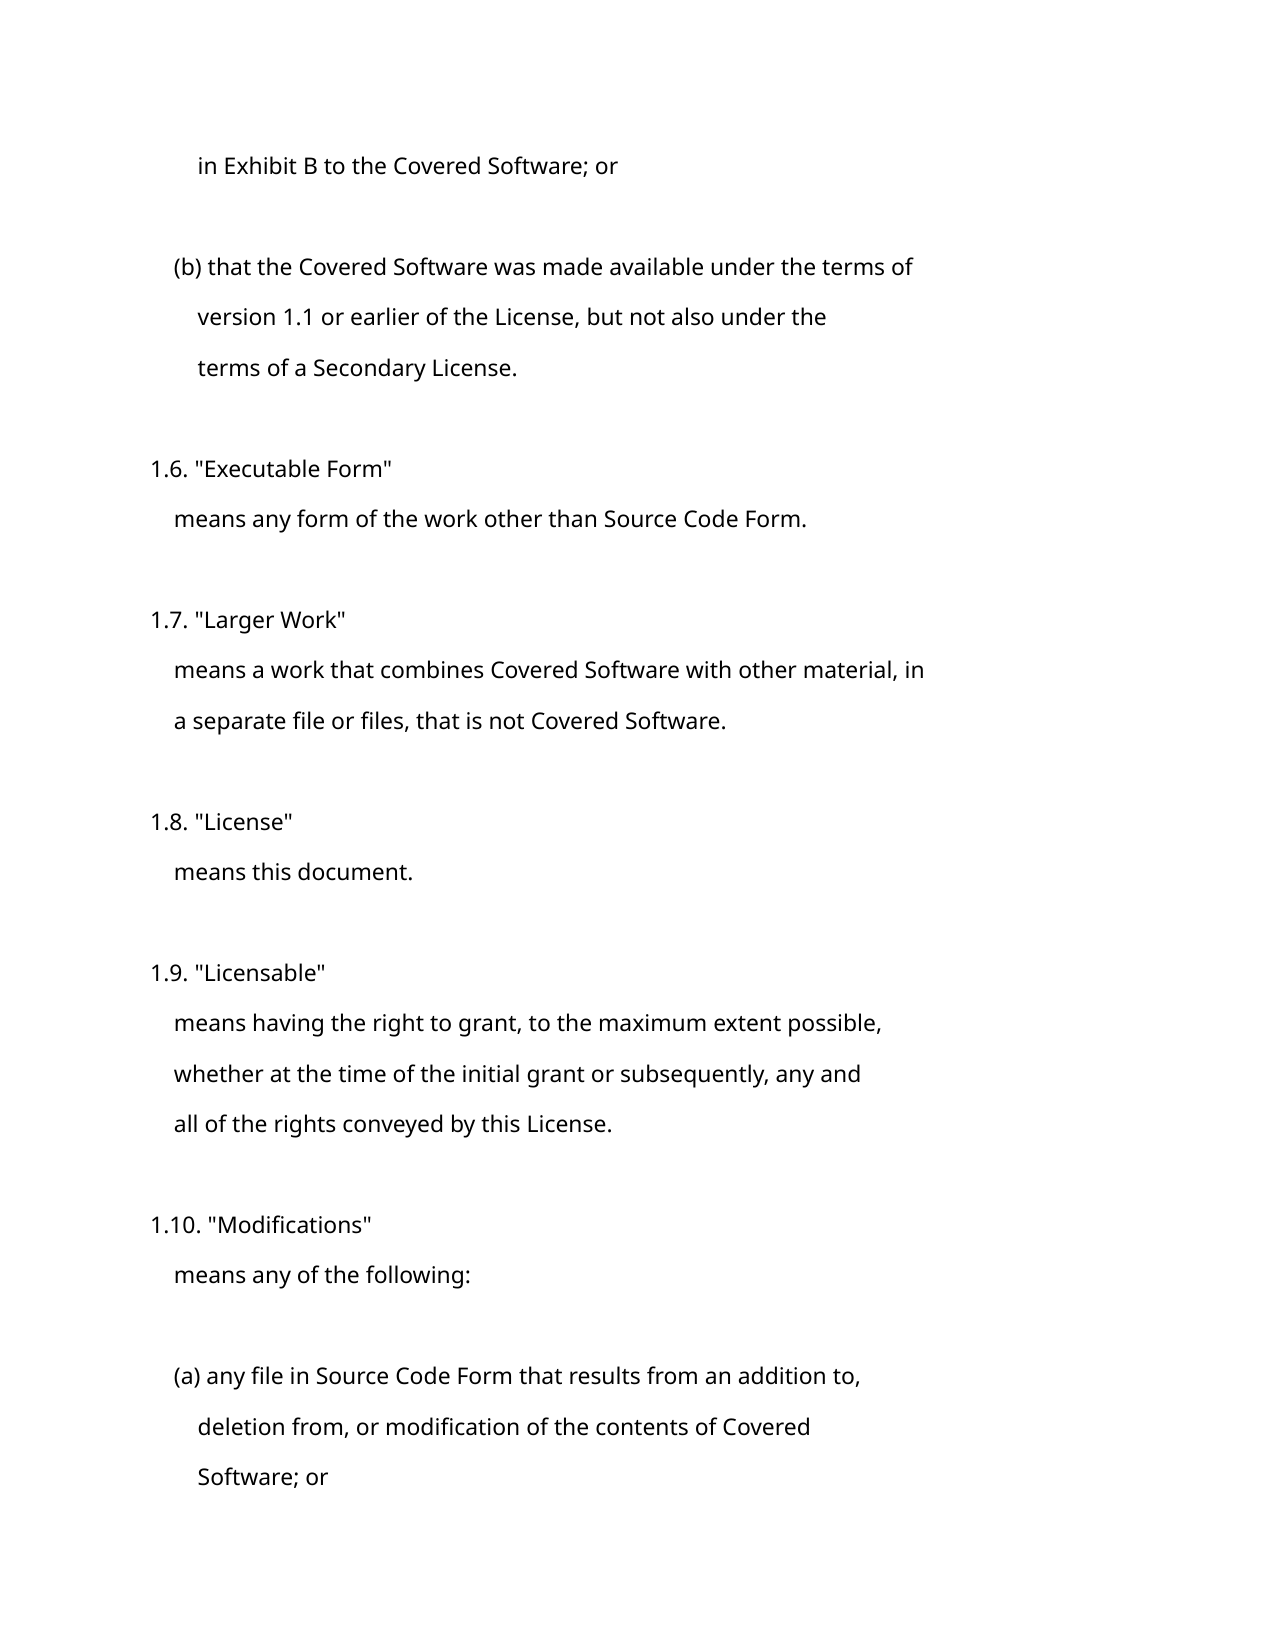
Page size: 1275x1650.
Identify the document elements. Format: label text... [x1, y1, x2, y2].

text means having the right to grant, to the maximum extent possible, [150, 1007, 1125, 1038]
text means any of the following: [150, 1259, 1125, 1290]
text deletion from, or modification of the contents of Covered [150, 1410, 1125, 1442]
text 1.6. "Executable Form" [150, 452, 1125, 484]
text (a) any file in Source Code Form that results from an addition to, [150, 1360, 1125, 1391]
text all of the rights conveyed by this License. [150, 1108, 1125, 1139]
text a separate file or files, that is not Covered Software. [150, 704, 1125, 736]
text version 1.1 or earlier of the License, but not also under the [150, 301, 1125, 332]
text terms of a Secondary License. [150, 352, 1125, 383]
text in Exhibit B to the Covered Software; or [150, 150, 1125, 181]
text Software; or [150, 1461, 1125, 1492]
text 1.9. "Licensable" [150, 957, 1125, 988]
text means any form of the work other than Source Code Form. [150, 503, 1125, 534]
text 1.10. "Modifications" [150, 1209, 1125, 1240]
text 1.8. "License" [150, 805, 1125, 837]
text means a work that combines Covered Software with other material, in [150, 654, 1125, 685]
text means this document. [150, 856, 1125, 887]
text whether at the time of the initial grant or subsequently, any and [150, 1057, 1125, 1089]
text 1.7. "Larger Work" [150, 604, 1125, 635]
text (b) that the Covered Software was made available under the terms of [150, 251, 1125, 282]
